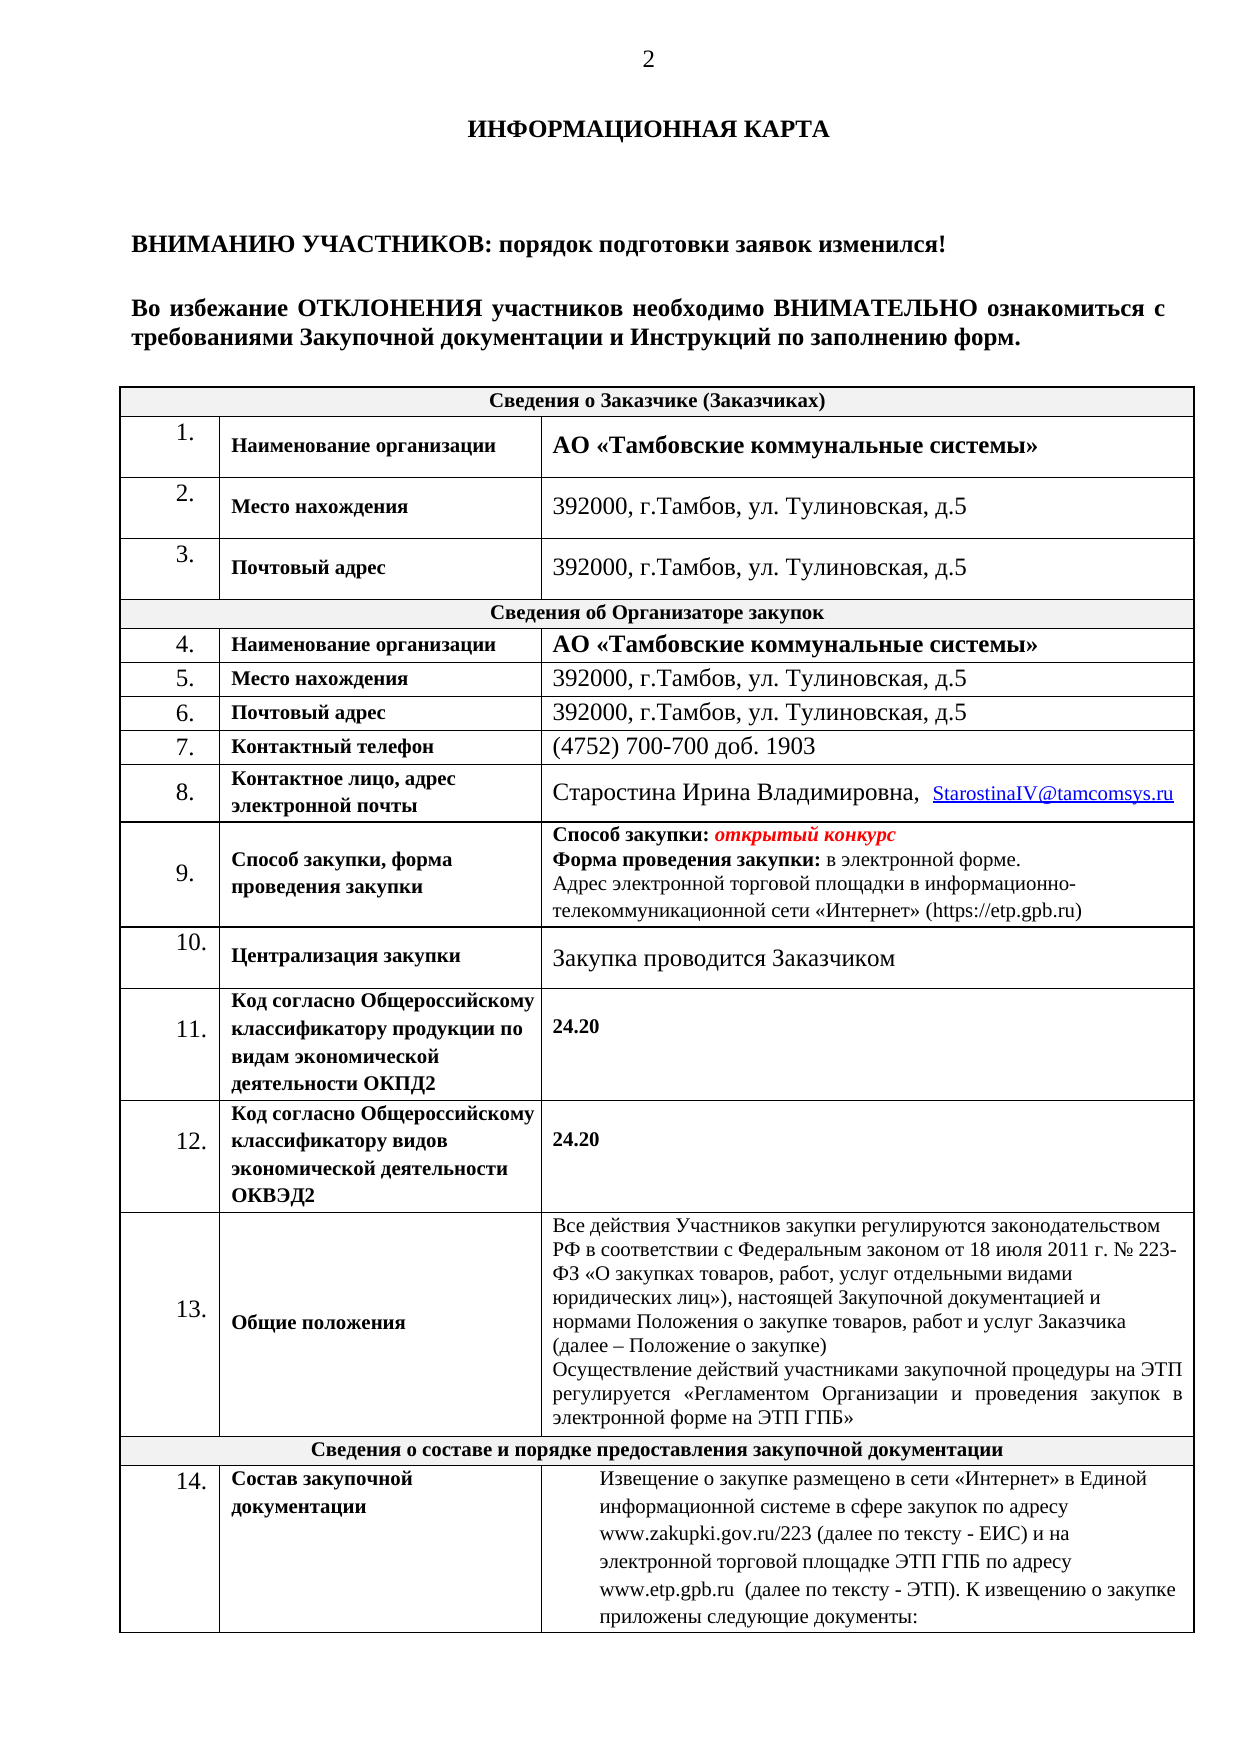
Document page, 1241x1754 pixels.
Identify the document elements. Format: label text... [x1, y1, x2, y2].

table_cell Старостина Ирина Владимировна, StarostinaIV@tamcomsys.ru [542, 765, 1193, 821]
table_cell 392000, г.Тамбов, ул. Тулиновская, д.5 [542, 697, 1193, 730]
table_cell [121, 823, 219, 926]
table_cell [121, 731, 219, 764]
table_cell Централизация закупки [220, 928, 541, 987]
table_cell Почтовый адрес [220, 539, 541, 599]
table_cell Почтовый адрес [220, 697, 541, 730]
table_cell АО «Тамбовские коммунальные системы» [542, 417, 1193, 477]
table_cell Закупка проводится Заказчиком [542, 928, 1193, 987]
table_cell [220, 1466, 541, 1632]
table_cell [121, 539, 219, 599]
table_cell 392000, г.Тамбов, ул. Тулиновская, д.5 [542, 663, 1193, 696]
table_cell Место нахождения [220, 478, 541, 538]
text ВНИМАНИЮ УЧАСТНИКОВ: порядок подготовки заявок изменился! [131, 229, 1166, 258]
table_cell Способ закупки: открытый конкурс Форма проведения закупки: в электронной форме. Адрес электронной торговой площадки в информационно-телекоммуникационной сети «Интернет» (https://etp.gpb.ru) [542, 823, 1193, 926]
table_cell [121, 1213, 219, 1436]
text ИНФОРМАЦИОННАЯ КАРТА [131, 114, 1166, 143]
table_cell 392000, г.Тамбов, ул. Тулиновская, д.5 [542, 539, 1193, 599]
table_cell [121, 1466, 219, 1632]
table_cell (4752) 700-700 доб. 1903 [542, 731, 1193, 764]
table_cell Наименование организации [220, 629, 541, 662]
table_cell Контактный телефон [220, 731, 541, 764]
table_cell Все действия Участников закупки регулируются законодательством РФ в соответствии с Федеральным законом от 18 июля 2011 г. № 223-ФЗ «О закупках товаров, работ, услуг отдельными видами юридических лиц»), настоящей Закупочной документацией и нормами Положения о закупке товаров, работ и услуг Заказчика (далее – Положение о закупке) Осуществление действий участниками закупочной процедуры на ЭТП регулируется «Регламентом Организации и проведения закупок в электронной форме на ЭТП ГПБ» [542, 1213, 1193, 1436]
table_cell Место нахождения [220, 663, 541, 696]
table_cell 392000, г.Тамбов, ул. Тулиновская, д.5 [542, 478, 1193, 538]
table_cell Наименование организации [220, 417, 541, 477]
table_cell [121, 765, 219, 821]
table_cell [121, 663, 219, 696]
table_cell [542, 1466, 1193, 1632]
table_cell Общие положения [220, 1213, 541, 1436]
table_cell Контактное лицо, адрес электронной почты [220, 765, 541, 821]
table_cell Код согласно Общероссийскому классификатору видов экономической деятельности ОКВЭД2 [220, 1101, 541, 1212]
table_cell Код согласно Общероссийскому классификатору продукции по видам экономической деятельности ОКПД2 [220, 989, 541, 1099]
table_cell [121, 697, 219, 730]
table_cell [121, 629, 219, 662]
table_cell АО «Тамбовские коммунальные системы» [542, 629, 1193, 662]
table_cell Сведения об Организаторе закупок [121, 600, 1193, 628]
table_cell Способ закупки, форма проведения закупки [220, 823, 541, 926]
table_cell Сведения о составе и порядке предоставления закупочной документации [121, 1437, 1193, 1465]
table_cell [121, 928, 219, 987]
table_cell 24.20 [542, 989, 1193, 1099]
table_header Сведения о Заказчике (Заказчиках) [121, 388, 1193, 416]
table_cell [121, 478, 219, 538]
table_cell 24.20 [542, 1101, 1193, 1212]
table_cell [121, 417, 219, 477]
table_cell [121, 989, 219, 1099]
table_cell [121, 1101, 219, 1212]
text Во избежание ОТКЛОНЕНИЯ участников необходимо ВНИМАТЕЛЬНО ознакомиться с требованиями Закупочной документации и Инструкций по заполнению форм. [131, 293, 1166, 351]
